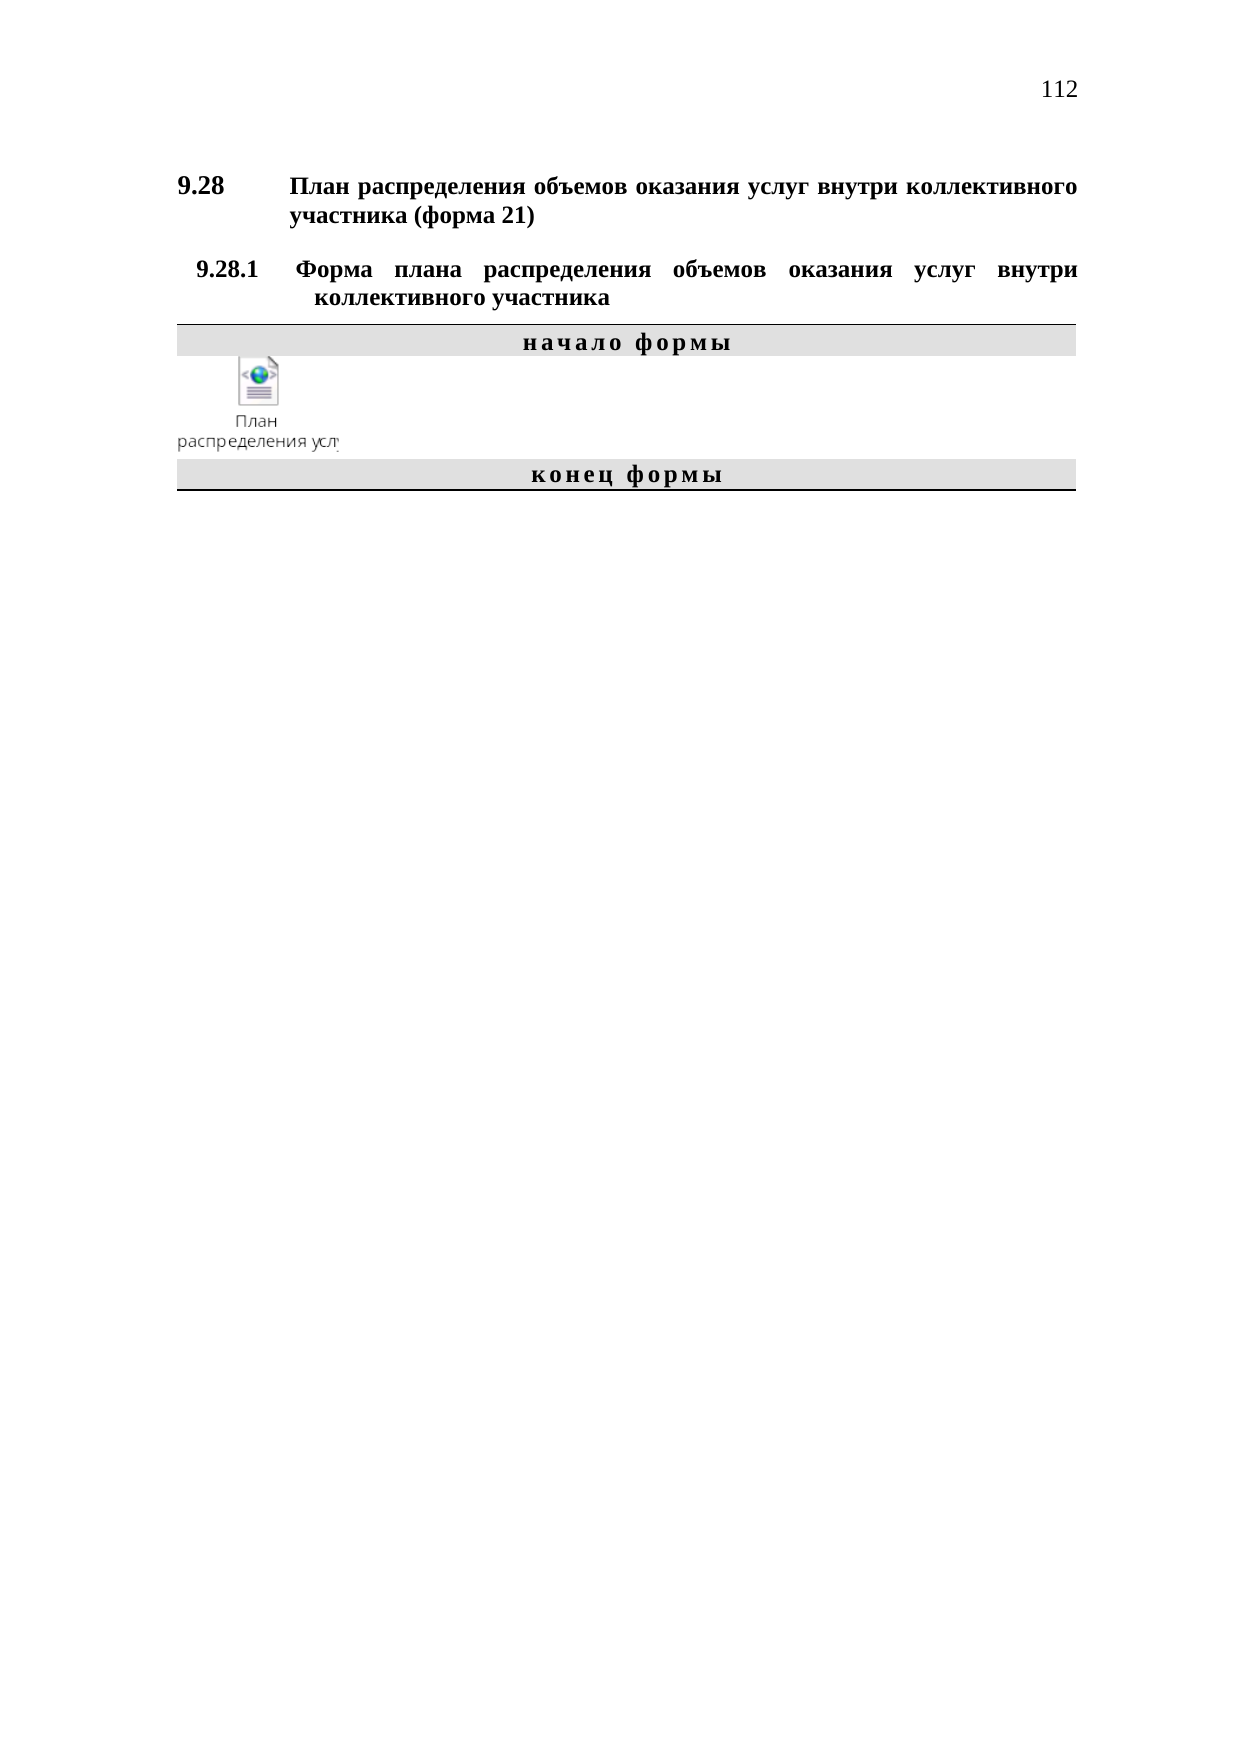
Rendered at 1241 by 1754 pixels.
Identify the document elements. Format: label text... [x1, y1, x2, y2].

text начало формы [177, 325, 1076, 356]
text конец формы [177, 459, 1076, 489]
list План распределения объемов оказания услуг внутри коллективного участника (форма 21) [177, 169, 1078, 229]
list Форма плана распределения объемов оказания услуг внутри коллективного участника [196, 254, 1078, 311]
